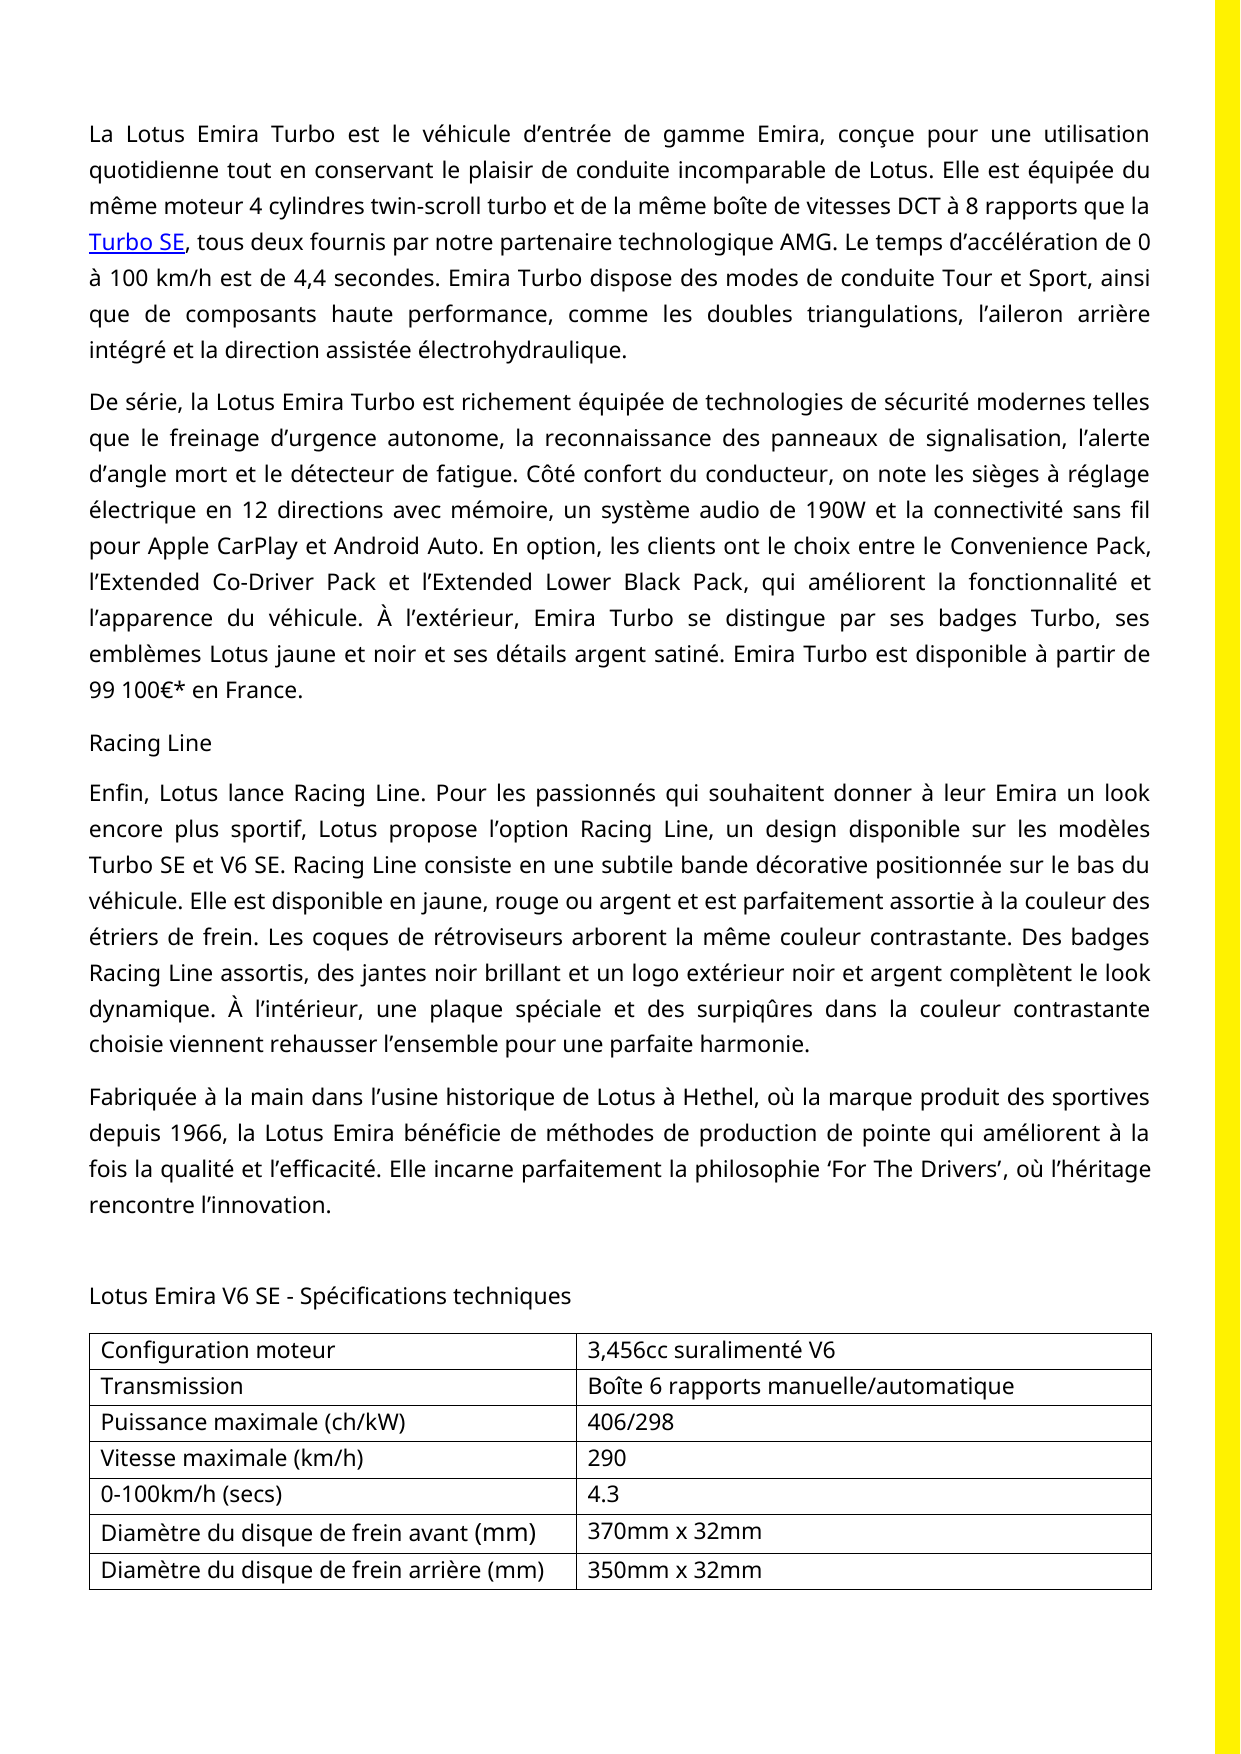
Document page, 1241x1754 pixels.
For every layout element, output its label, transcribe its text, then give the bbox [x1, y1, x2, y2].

table_cell Puissance maximale (ch/kW) [90, 1406, 576, 1441]
table_cell 406/298 [577, 1406, 1151, 1441]
text La Lotus Emira Turbo est le véhicule d’entrée de gamme Emira, conçue pour une utilisation quotidienne tout en conservant le plaisir de conduite incomparable de Lotus. Elle est équipée du même moteur 4 cylindres twin-scroll turbo et de la même boîte de vitesses DCT à 8 rapports que la Turbo SE, tous deux fournis par notre partenaire technologique AMG. Le temps d’accélération de 0 à 100 km/h est de 4,4 secondes. Emira Turbo dispose des modes de conduite Tour et Sport, ainsi que de composants haute performance, comme les doubles triangulations, l’aileron arrière intégré et la direction assistée électrohydraulique. [89, 118, 1152, 365]
table_cell 370mm x 32mm [577, 1515, 1151, 1553]
table_cell 290 [577, 1442, 1151, 1477]
table_cell 0-100km/h (secs) [90, 1479, 576, 1513]
table_cell Diamètre du disque de frein arrière (mm) [90, 1554, 576, 1589]
table_header Configuration moteur [90, 1334, 576, 1369]
table_cell 350mm x 32mm [577, 1554, 1151, 1589]
text Racing Line [89, 726, 1152, 758]
text De série, la Lotus Emira Turbo est richement équipée de technologies de sécurité modernes telles que le freinage d’urgence autonome, la reconnaissance des panneaux de signalisation, l’alerte d’angle mort et le détecteur de fatigue. Côté confort du conducteur, on note les sièges à réglage électrique en 12 directions avec mémoire, un système audio de 190W et la connectivité sans fil pour Apple CarPlay et Android Auto. En option, les clients ont le choix entre le Convenience Pack, l’Extended Co-Driver Pack et l’Extended Lower Black Pack, qui améliorent la fonctionnalité et l’apparence du véhicule. À l’extérieur, Emira Turbo se distingue par ses badges Turbo, ses emblèmes Lotus jaune et noir et ses détails argent satiné. Emira Turbo est disponible à partir de 99 100€* en France. [89, 386, 1152, 705]
table_cell 4.3 [577, 1479, 1151, 1513]
text Lotus Emira V6 SE - Spécifications techniques [89, 1241, 1152, 1311]
table_cell Vitesse maximale (km/h) [90, 1442, 576, 1477]
table_header 3,456cc suralimenté V6 [577, 1334, 1151, 1369]
table_cell Transmission [90, 1370, 576, 1405]
text Fabriquée à la main dans l’usine historique de Lotus à Hethel, où la marque produit des sportives depuis 1966, la Lotus Emira bénéficie de méthodes de production de pointe qui améliorent à la fois la qualité et l’efficacité. Elle incarne parfaitement la philosophie ‘For The Drivers’, où l’héritage rencontre l’innovation. [89, 1081, 1152, 1220]
text Enfin, Lotus lance Racing Line. Pour les passionnés qui souhaitent donner à leur Emira un look encore plus sportif, Lotus propose l’option Racing Line, un design disponible sur les modèles Turbo SE et V6 SE. Racing Line consiste en une subtile bande décorative positionnée sur le bas du véhicule. Elle est disponible en jaune, rouge ou argent et est parfaitement assortie à la couleur des étriers de frein. Les coques de rétroviseurs arborent la même couleur contrastante. Des badges Racing Line assortis, des jantes noir brillant et un logo extérieur noir et argent complètent le look dynamique. À l’intérieur, une plaque spéciale et des surpiqûres dans la couleur contrastante choisie viennent rehausser l’ensemble pour une parfaite harmonie. [89, 777, 1152, 1060]
table_cell Boîte 6 rapports manuelle/automatique [577, 1370, 1151, 1405]
table_cell Diamètre du disque de frein avant (mm) [90, 1515, 576, 1553]
